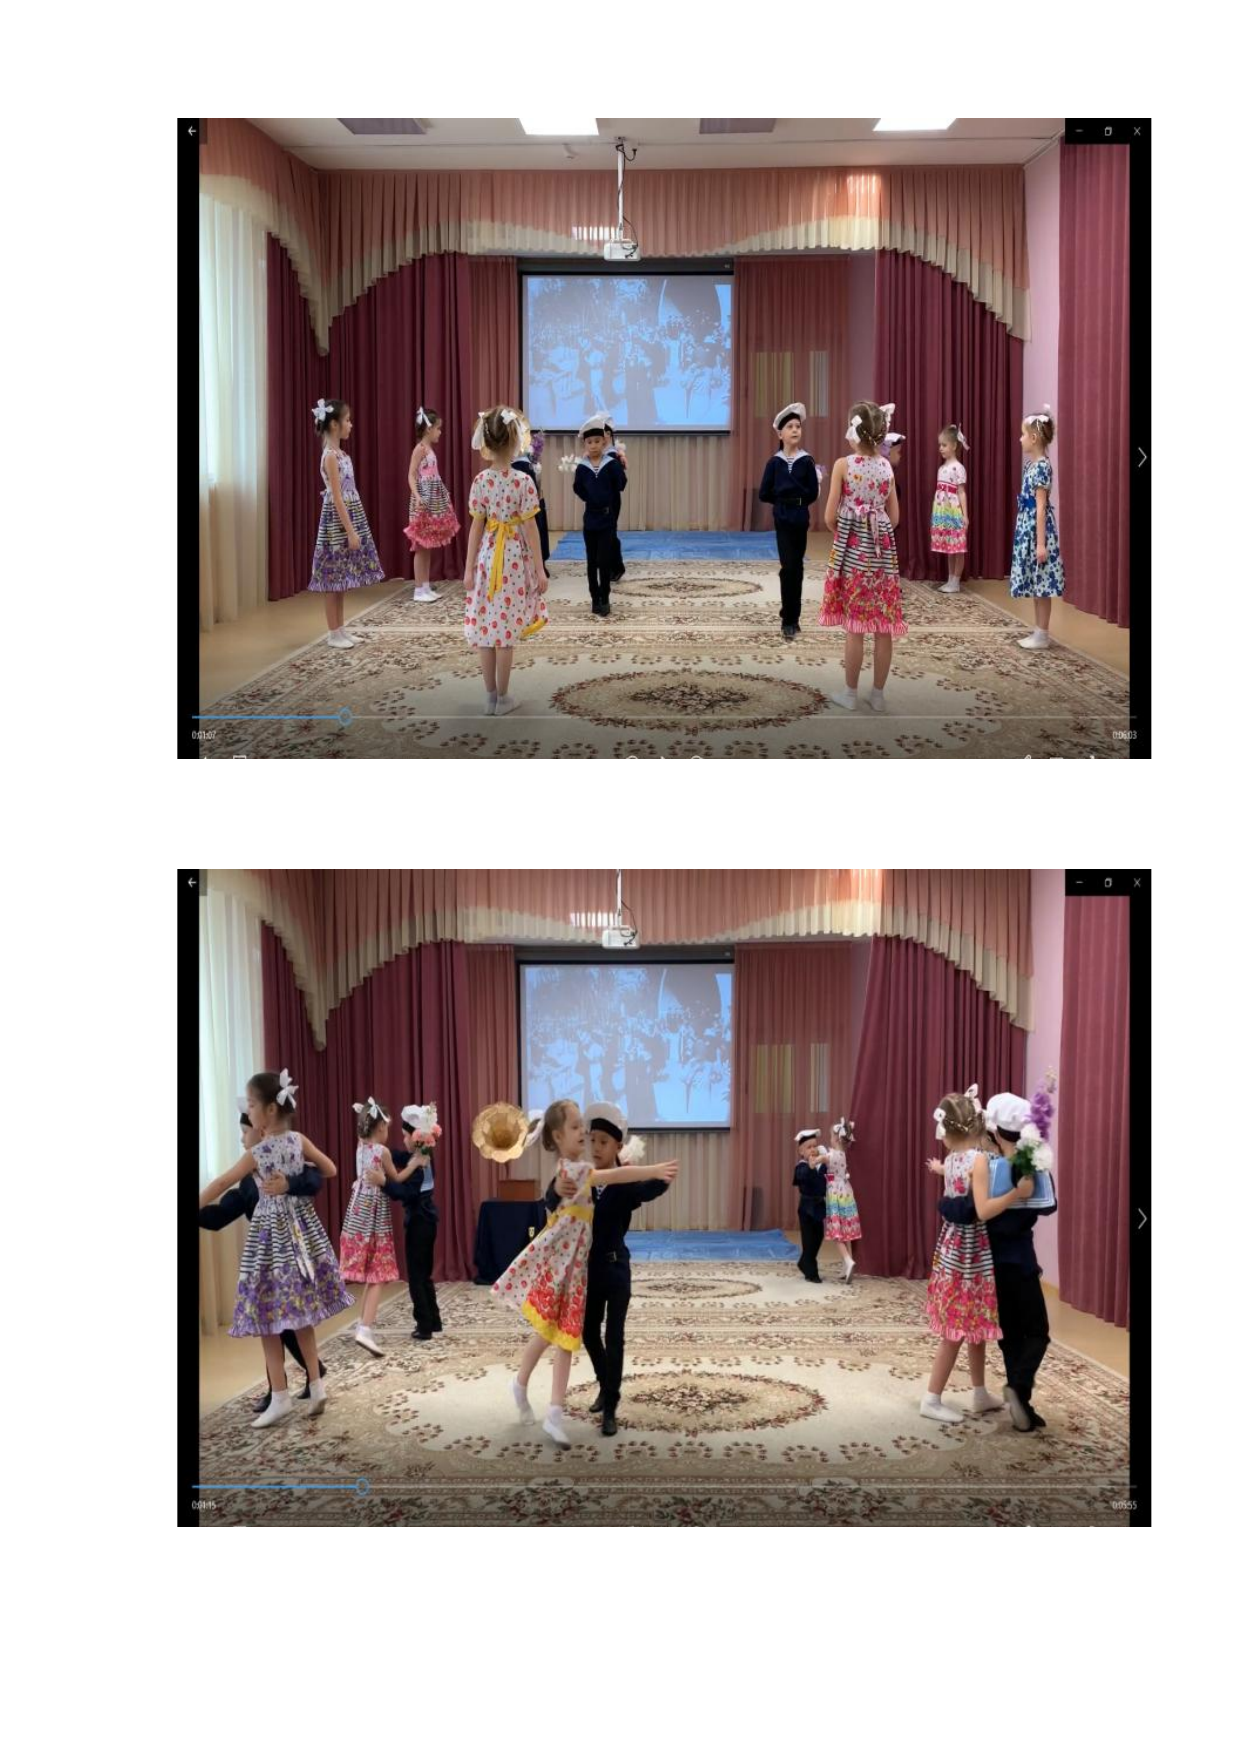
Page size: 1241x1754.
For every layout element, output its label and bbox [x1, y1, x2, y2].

picture [177, 118, 1152, 759]
picture [177, 869, 1152, 1527]
